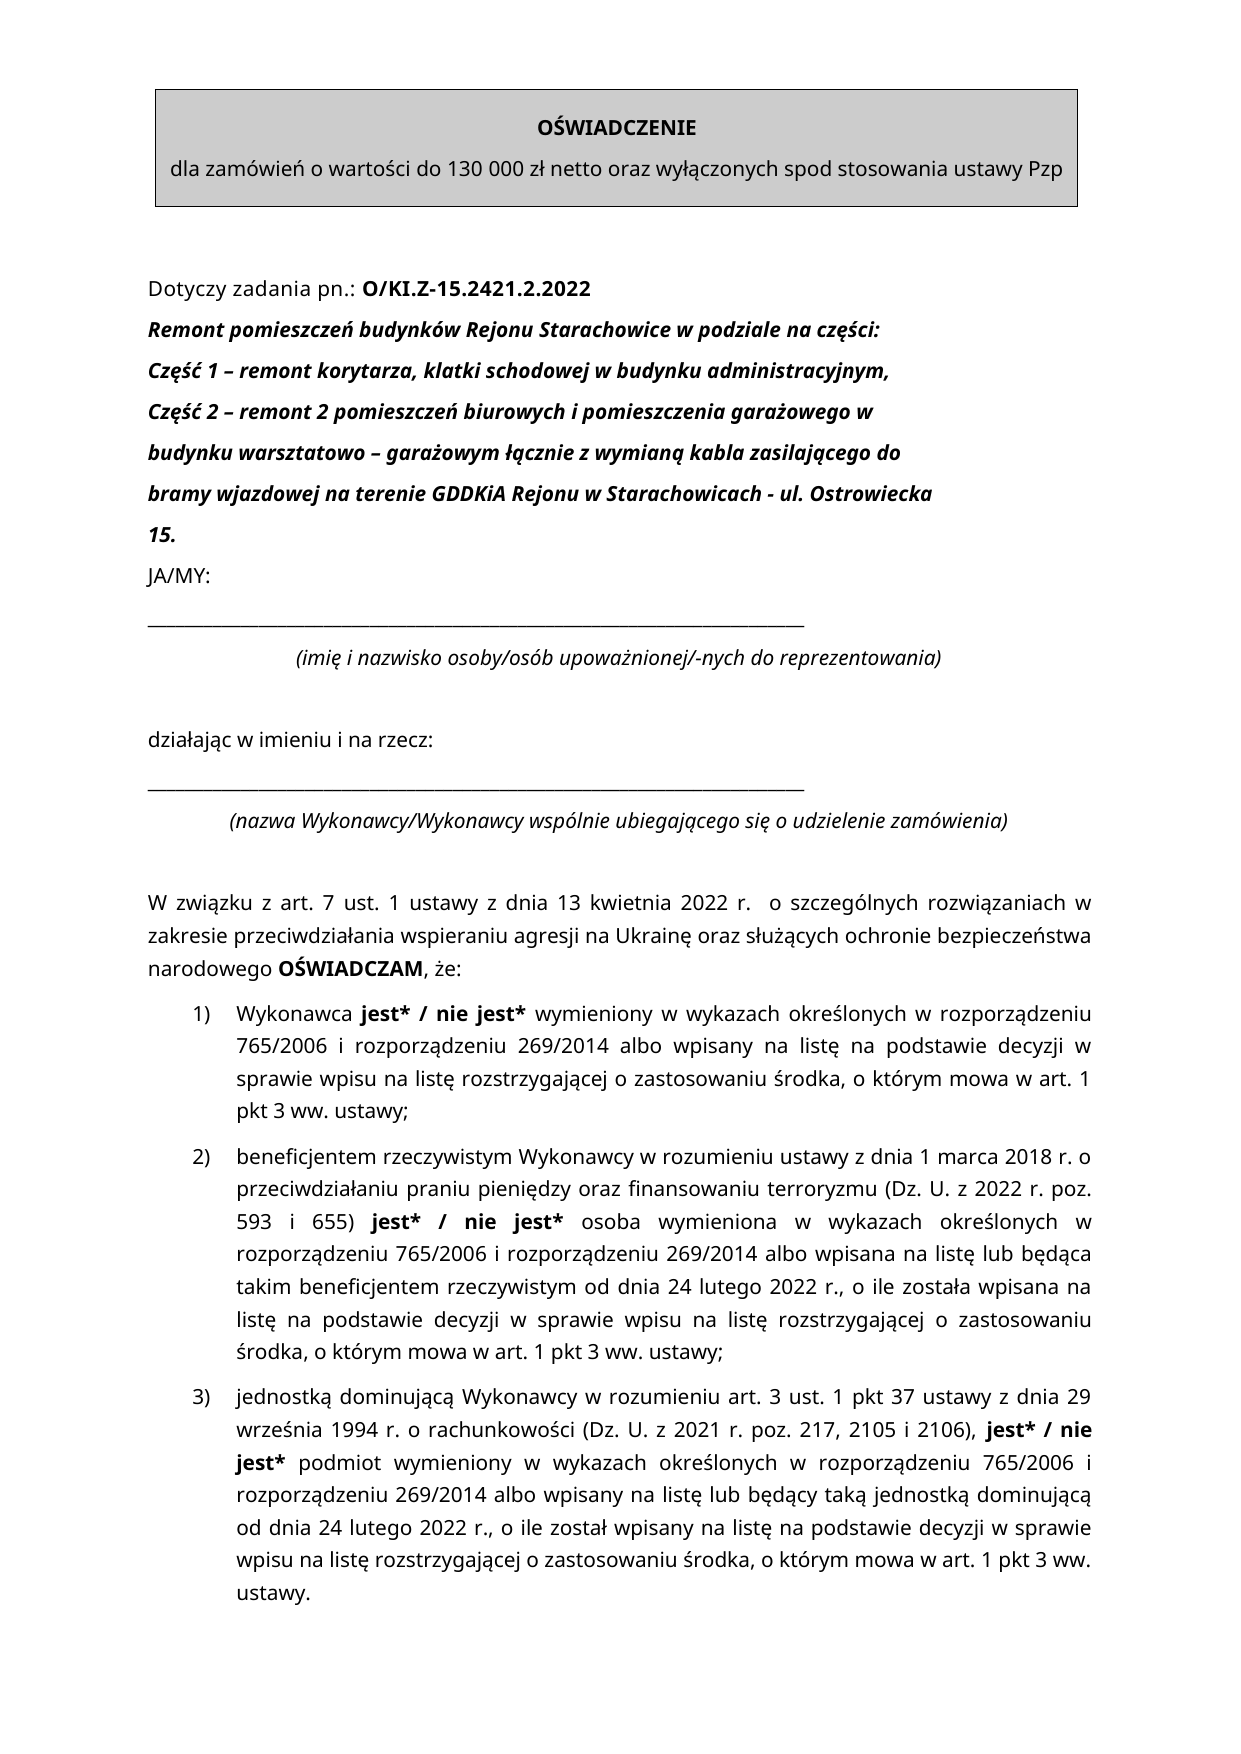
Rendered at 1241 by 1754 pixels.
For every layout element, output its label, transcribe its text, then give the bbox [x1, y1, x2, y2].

text bramy wjazdowej na terenie GDDKiA Rejonu w Starachowicach - ul. Ostrowiecka [148, 479, 1093, 508]
text Część 2 – remont 2 pomieszczeń biurowych i pomieszczenia garażowego w [148, 397, 1093, 426]
table_header OŚWIADCZENIE dla zamówień o wartości do 130 000 zł netto oraz wyłączonych spod stosowania ustawy Pzp [156, 90, 1077, 206]
text 15. [148, 520, 1093, 548]
text (imię i nazwisko osoby/osób upoważnionej/-nych do reprezentowania) [148, 643, 1093, 671]
text _______________________________________________________________________ [148, 602, 1093, 630]
text _______________________________________________________________________ [148, 766, 1093, 794]
text W związku z art. 7 ust. 1 ustawy z dnia 13 kwietnia 2022 r. o szczególnych rozwiązaniach w zakresie przeciwdziałania wspieraniu agresji na Ukrainę oraz służących ochronie bezpieczeństwa narodowego OŚWIADCZAM, że: [148, 888, 1093, 982]
text Część 1 – remont korytarza, klatki schodowej w budynku administracyjnym, [148, 356, 1093, 385]
text Dotyczy zadania pn.: O/KI.Z-15.2421.2.2022 [148, 274, 1093, 303]
text (nazwa Wykonawcy/Wykonawcy wspólnie ubiegającego się o udzielenie zamówienia) [148, 807, 1093, 835]
text 3) jednostką dominującą Wykonawcy w rozumieniu art. 3 ust. 1 pkt 37 ustawy z dnia 29 września 1994 r. o rachunkowości (Dz. U. z 2021 r. poz. 217, 2105 i 2106), jest* / nie jest* podmiot wymieniony w wykazach określonych w rozporządzeniu 765/2006 i rozporządzeniu 269/2014 albo wpisany na listę lub będący taką jednostką dominującą od dnia 24 lutego 2022 r., o ile został wpisany na listę na podstawie decyzji w sprawie wpisu na listę rozstrzygającej o zastosowaniu środka, o którym mowa w art. 1 pkt 3 ww. ustawy. [192, 1382, 1093, 1607]
text 2) beneficjentem rzeczywistym Wykonawcy w rozumieniu ustawy z dnia 1 marca 2018 r. o przeciwdziałaniu praniu pieniędzy oraz finansowaniu terroryzmu (Dz. U. z 2022 r. poz. 593 i 655) jest* / nie jest* osoba wymieniona w wykazach określonych w rozporządzeniu 765/2006 i rozporządzeniu 269/2014 albo wpisana na listę lub będąca takim beneficjentem rzeczywistym od dnia 24 lutego 2022 r., o ile została wpisana na listę na podstawie decyzji w sprawie wpisu na listę rozstrzygającej o zastosowaniu środka, o którym mowa w art. 1 pkt 3 ww. ustawy; [192, 1142, 1093, 1366]
text JA/MY: [148, 561, 1093, 589]
text działając w imieniu i na rzecz: [148, 725, 1093, 753]
text Remont pomieszczeń budynków Rejonu Starachowice w podziale na części: [148, 315, 1093, 344]
text 1) Wykonawca jest* / nie jest* wymieniony w wykazach określonych w rozporządzeniu 765/2006 i rozporządzeniu 269/2014 albo wpisany na listę na podstawie decyzji w sprawie wpisu na listę rozstrzygającej o zastosowaniu środka, o którym mowa w art. 1 pkt 3 ww. ustawy; [192, 999, 1093, 1125]
text budynku warsztatowo – garażowym łącznie z wymianą kabla zasilającego do [148, 438, 1093, 467]
